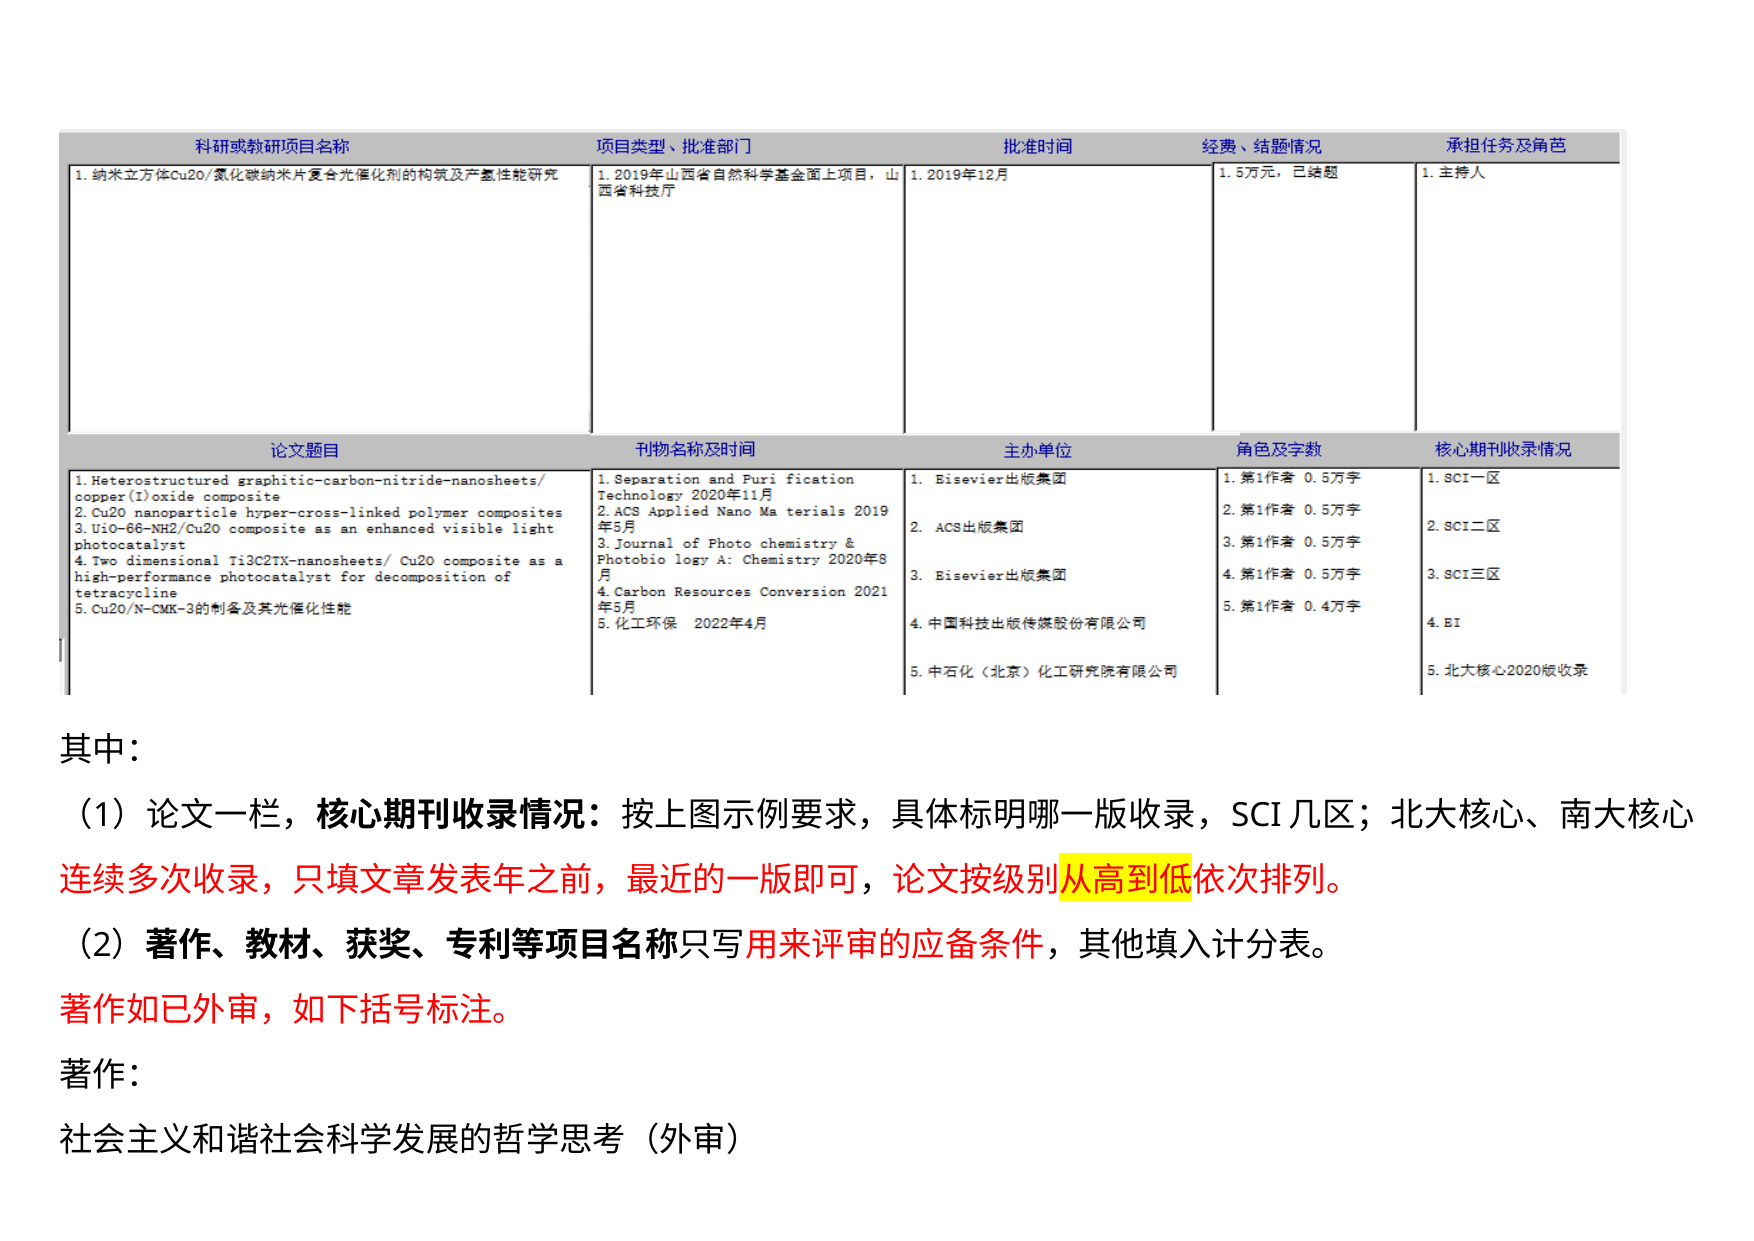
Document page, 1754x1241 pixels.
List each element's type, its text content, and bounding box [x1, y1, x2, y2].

list 其中： [59, 714, 1695, 779]
list 著作： [59, 1039, 1695, 1104]
list 著作如已外审，如下括号标注。 [59, 974, 1695, 1039]
list （1）论文一栏，核心期刊收录情况：按上图示例要求，具体标明哪一版收录，SCI几区；北大核心、南大核心连续多次收录，只填文章发表年之前，最近的一版即可，论文按级别从高到低依次排列。 [59, 779, 1695, 909]
list 社会主义和谐社会科学发展的哲学思考（外审） [59, 1104, 1695, 1169]
picture [59, 129, 1627, 695]
list （2）著作、教材、获奖、专利等项目名称只写用来评审的应备条件，其他填入计分表。 [59, 909, 1695, 974]
